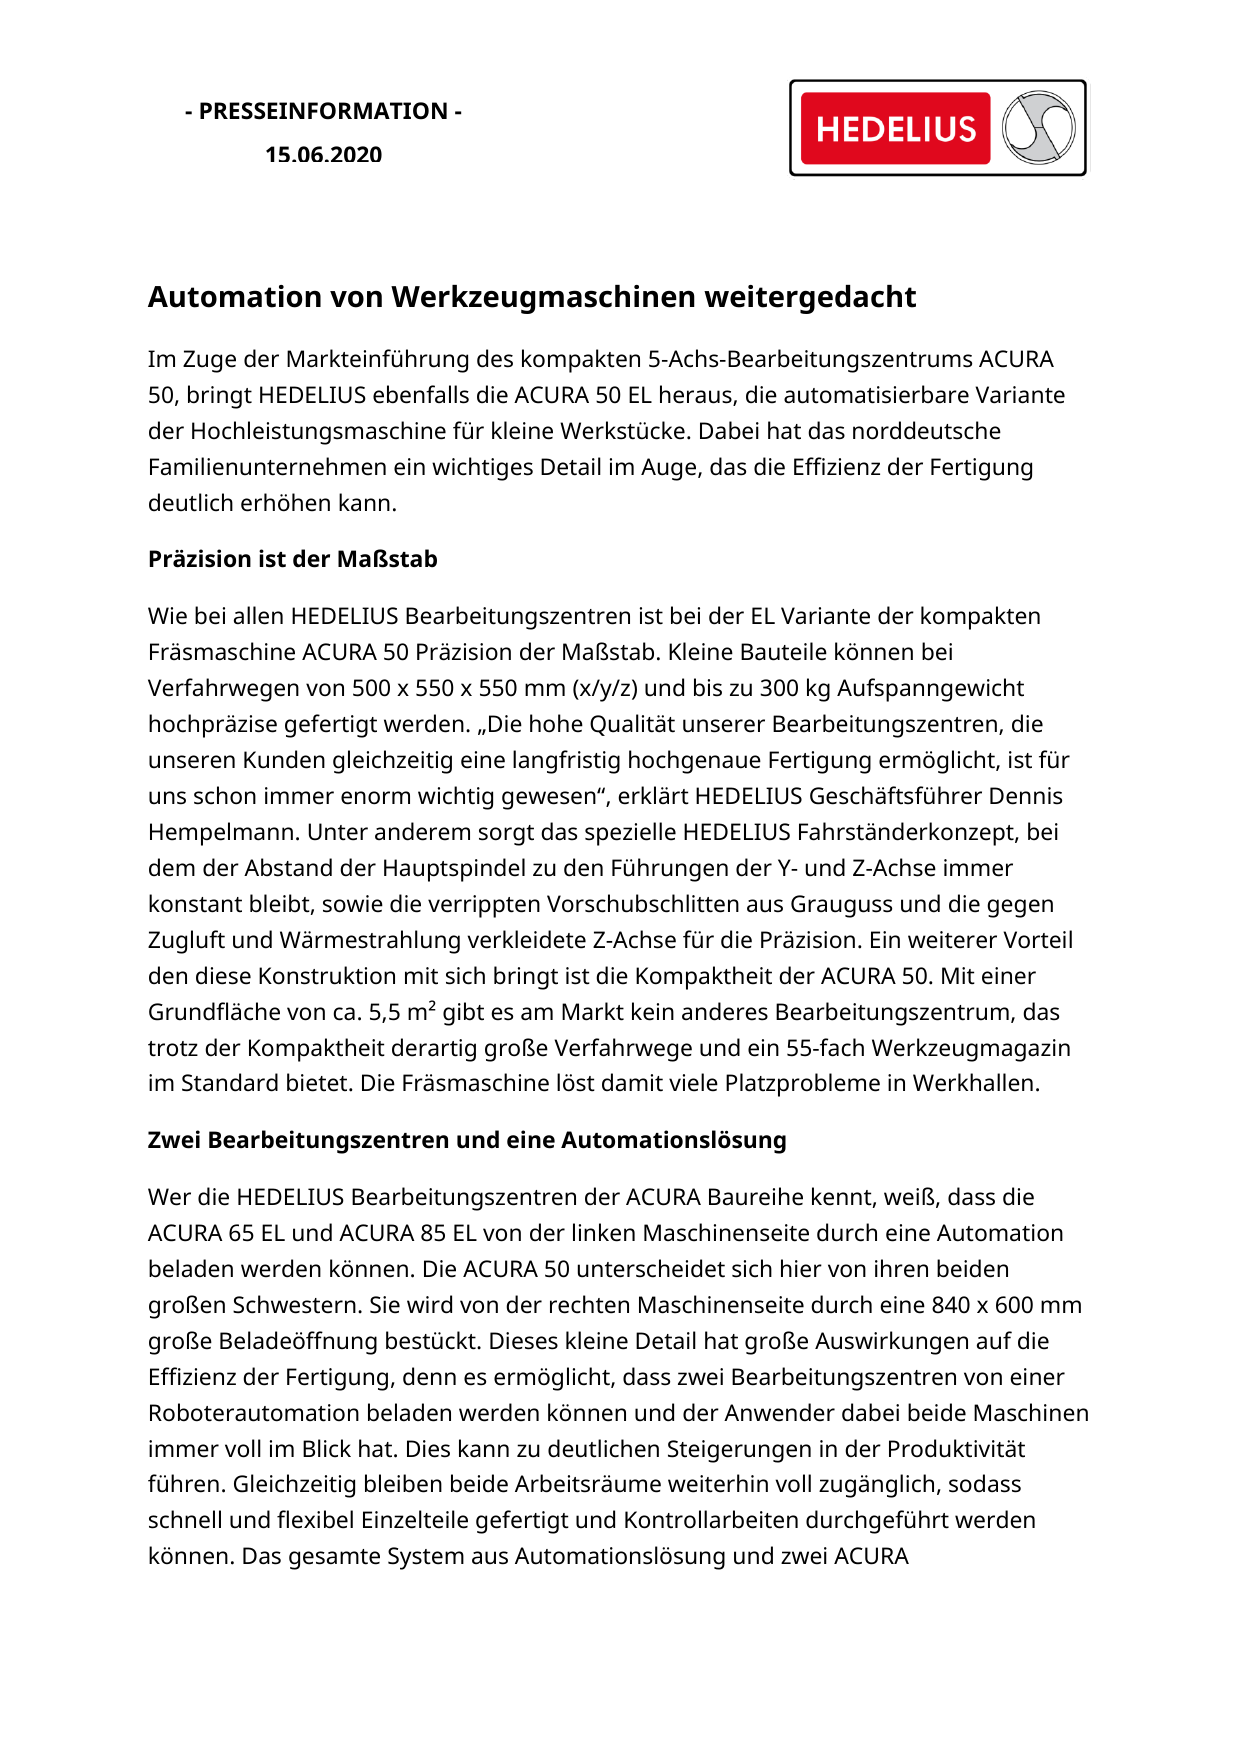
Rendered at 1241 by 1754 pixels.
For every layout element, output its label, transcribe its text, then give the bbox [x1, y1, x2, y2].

text Wie bei allen HEDELIUS Bearbeitungszentren ist bei der EL Variante der kompakten Fräsmaschine ACURA 50 Präzision der Maßstab. Kleine Bauteile können bei Verfahrwegen von 500 x 550 x 550 mm (x/y/z) und bis zu 300 kg Aufspanngewicht hochpräzise gefertigt werden. „Die hohe Qualität unserer Bearbeitungszentren, die unseren Kunden gleichzeitig eine langfristig hochgenaue Fertigung ermöglicht, ist für uns schon immer enorm wichtig gewesen“, erklärt HEDELIUS Geschäftsführer Dennis Hempelmann. Unter anderem sorgt das spezielle HEDELIUS Fahrständerkonzept, bei dem der Abstand der Hauptspindel zu den Führungen der Y- und Z-Achse immer konstant bleibt, sowie die verrippten Vorschubschlitten aus Grauguss und die gegen Zugluft und Wärmestrahlung verkleidete Z-Achse für die Präzision. Ein weiterer Vorteil den diese Konstruktion mit sich bringt ist die Kompaktheit der ACURA 50. Mit einer Grundfläche von ca. 5,5 m² gibt es am Markt kein anderes Bearbeitungszentrum, das trotz der Kompaktheit derartig große Verfahrwege und ein 55-fach Werkzeugmagazin im Standard bietet. Die Fräsmaschine löst damit viele Platzprobleme in Werkhallen. [148, 600, 1093, 1099]
text Präzision ist der Maßstab [148, 543, 1093, 575]
text Im Zuge der Markteinführung des kompakten 5-Achs-Bearbeitungszentrums ACURA 50, bringt HEDELIUS ebenfalls die ACURA 50 EL heraus, die automatisierbare Variante der Hochleistungsmaschine für kleine Werkstücke. Dabei hat das norddeutsche Familienunternehmen ein wichtiges Detail im Auge, das die Effizienz der Fertigung deutlich erhöhen kann. [148, 343, 1093, 518]
picture [783, 73, 1093, 182]
text Zwei Bearbeitungszentren und eine Automationslösung [148, 1124, 1093, 1155]
text Automation von Werkzeugmaschinen weitergedacht [148, 276, 1093, 316]
